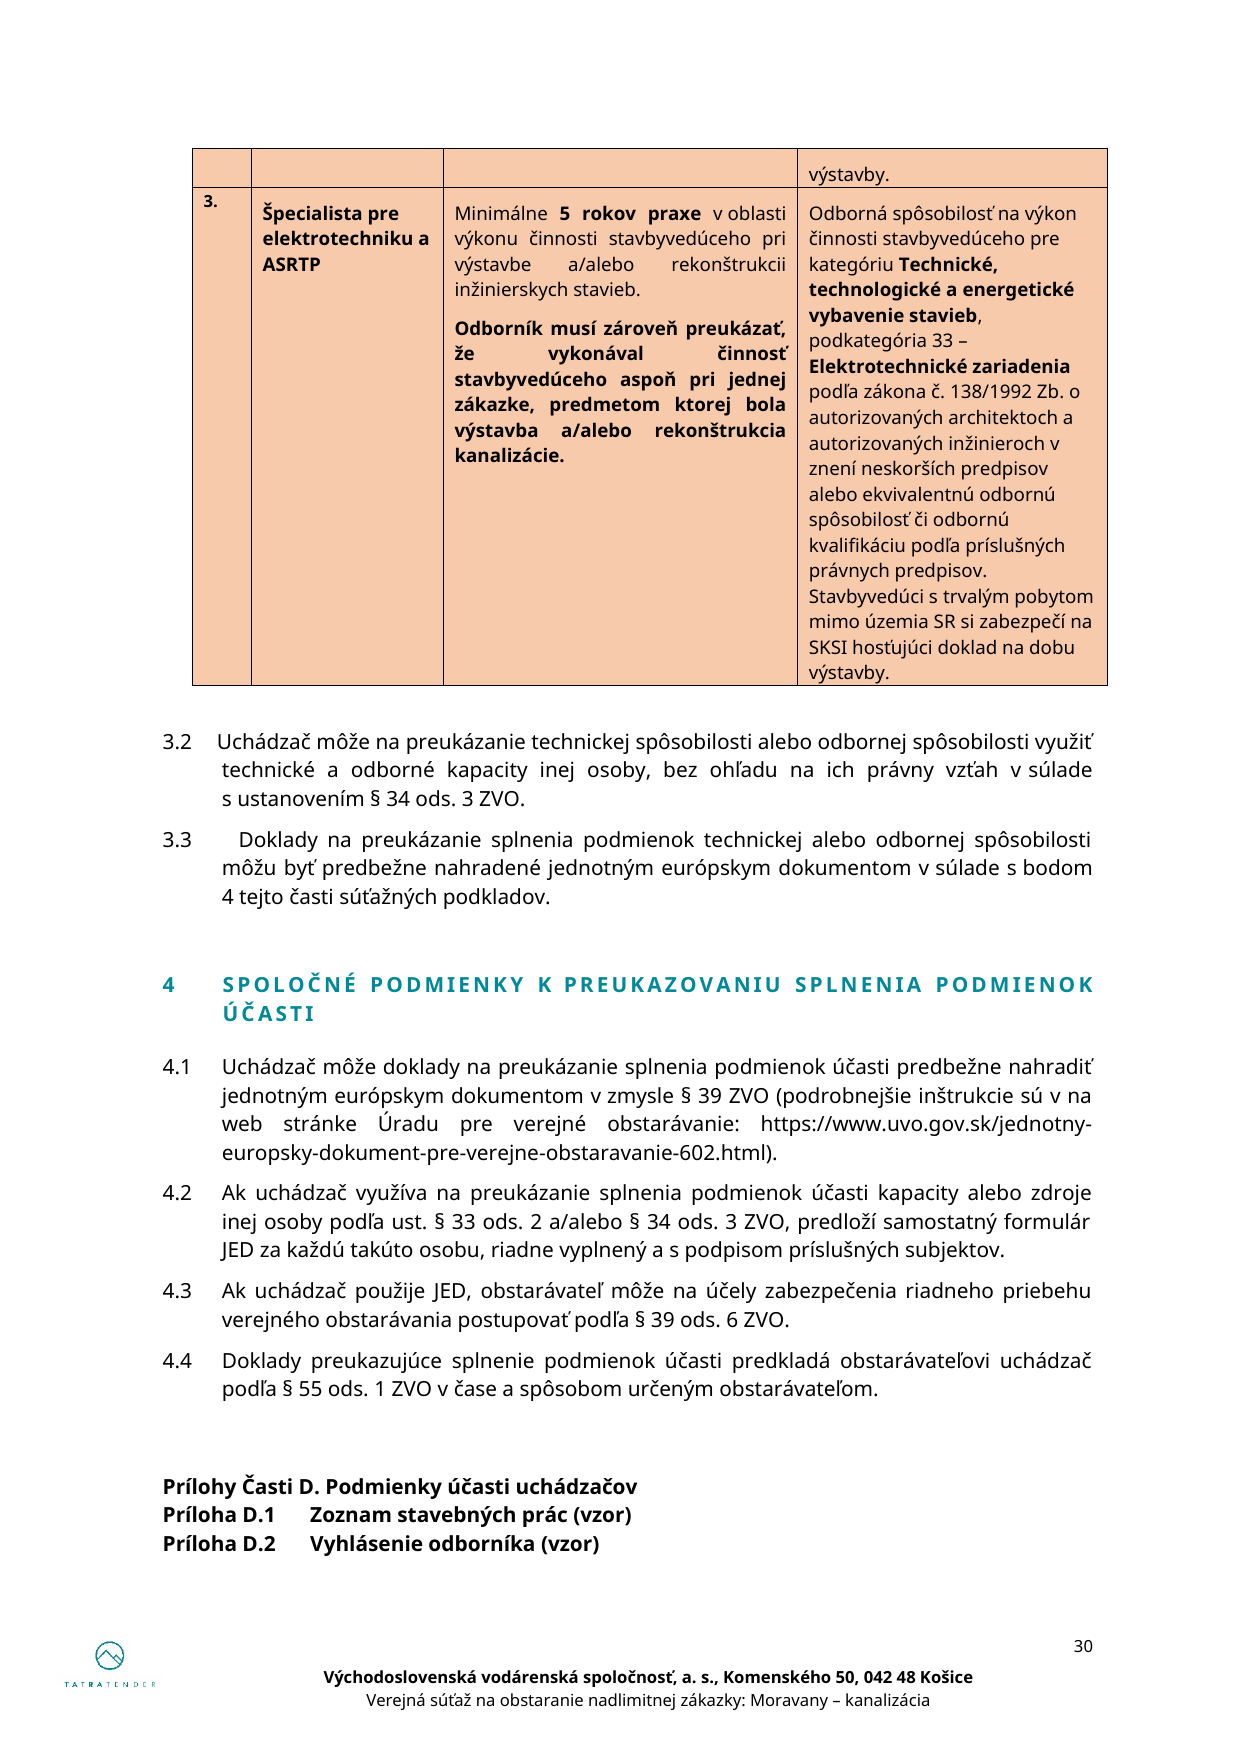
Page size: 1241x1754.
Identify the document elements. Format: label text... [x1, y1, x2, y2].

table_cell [444, 149, 797, 187]
table_cell Odborná spôsobilosť na výkon činnosti stavbyvedúceho pre kategóriu Technické, technologické a energetické vybavenie stavieb, podkategória 33 – Elektrotechnické zariadenia podľa zákona č. 138/1992 Zb. o autorizovaných architektoch a autorizovaných inžinieroch v znení neskorších predpisov alebo ekvivalentnú odbornú spôsobilosť či odbornú kvalifikáciu podľa príslušných právnych predpisov. Stavbyvedúci s trvalým pobytom mimo územia SR si zabezpečí na SKSI hosťujúci doklad na dobu výstavby. [798, 188, 1107, 685]
text Spoločné podmienky k preukazovaniu splnenia podmienok účasti [162, 970, 1093, 1027]
text Príloha D.2 Vyhlásenie odborníka (vzor) [162, 1529, 1093, 1557]
picture [43, 1617, 176, 1711]
list Uchádzač môže doklady na preukázanie splnenia podmienok účasti predbežne nahradiť jednotným európskym dokumentom v zmysle § 39 ZVO (podrobnejšie inštrukcie sú v na web stránke Úradu pre verejné obstarávanie: https://www.uvo.gov.sk/jednotny-europsky-dokument-pre-verejne-obstaravanie-602.html). [162, 1052, 1093, 1166]
list Ak uchádzač využíva na preukázanie splnenia podmienok účasti kapacity alebo zdroje inej osoby podľa ust. § 33 ods. 2 a/alebo § 34 ods. 3 ZVO, predloží samostatný formulár JED za každú takúto osobu, riadne vyplnený a s podpisom príslušných subjektov. [162, 1178, 1093, 1264]
list Ak uchádzač použije JED, obstarávateľ môže na účely zabezpečenia riadneho priebehu verejného obstarávania postupovať podľa § 39 ods. 6 ZVO. [162, 1276, 1093, 1333]
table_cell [252, 149, 443, 187]
table_cell Špecialista pre elektrotechniku a ASRTP [252, 188, 443, 685]
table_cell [798, 149, 1107, 187]
table_cell [193, 188, 251, 685]
subtitle Uchádzač môže na preukázanie technickej spôsobilosti alebo odbornej spôsobilosti využiť technické a odborné kapacity inej osoby, bez ohľadu na ich právny vzťah v súlade s ustanovením § 34 ods. 3 ZVO. [162, 727, 1093, 812]
list Doklady preukazujúce splnenie podmienok účasti predkladá obstarávateľovi uchádzač podľa § 55 ods. 1 ZVO v čase a spôsobom určeným obstarávateľom. [162, 1346, 1093, 1403]
subtitle Doklady na preukázanie splnenia podmienok technickej alebo odbornej spôsobilosti môžu byť predbežne nahradené jednotným európskym dokumentom v súlade s bodom 4 tejto časti súťažných podkladov. [551, 853, 1093, 910]
table_cell [193, 149, 251, 187]
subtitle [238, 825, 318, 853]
text Príloha D.1 Zoznam stavebných prác (vzor) [162, 1500, 1093, 1529]
text Prílohy Časti D. Podmienky účasti uchádzačov [162, 1472, 1093, 1500]
